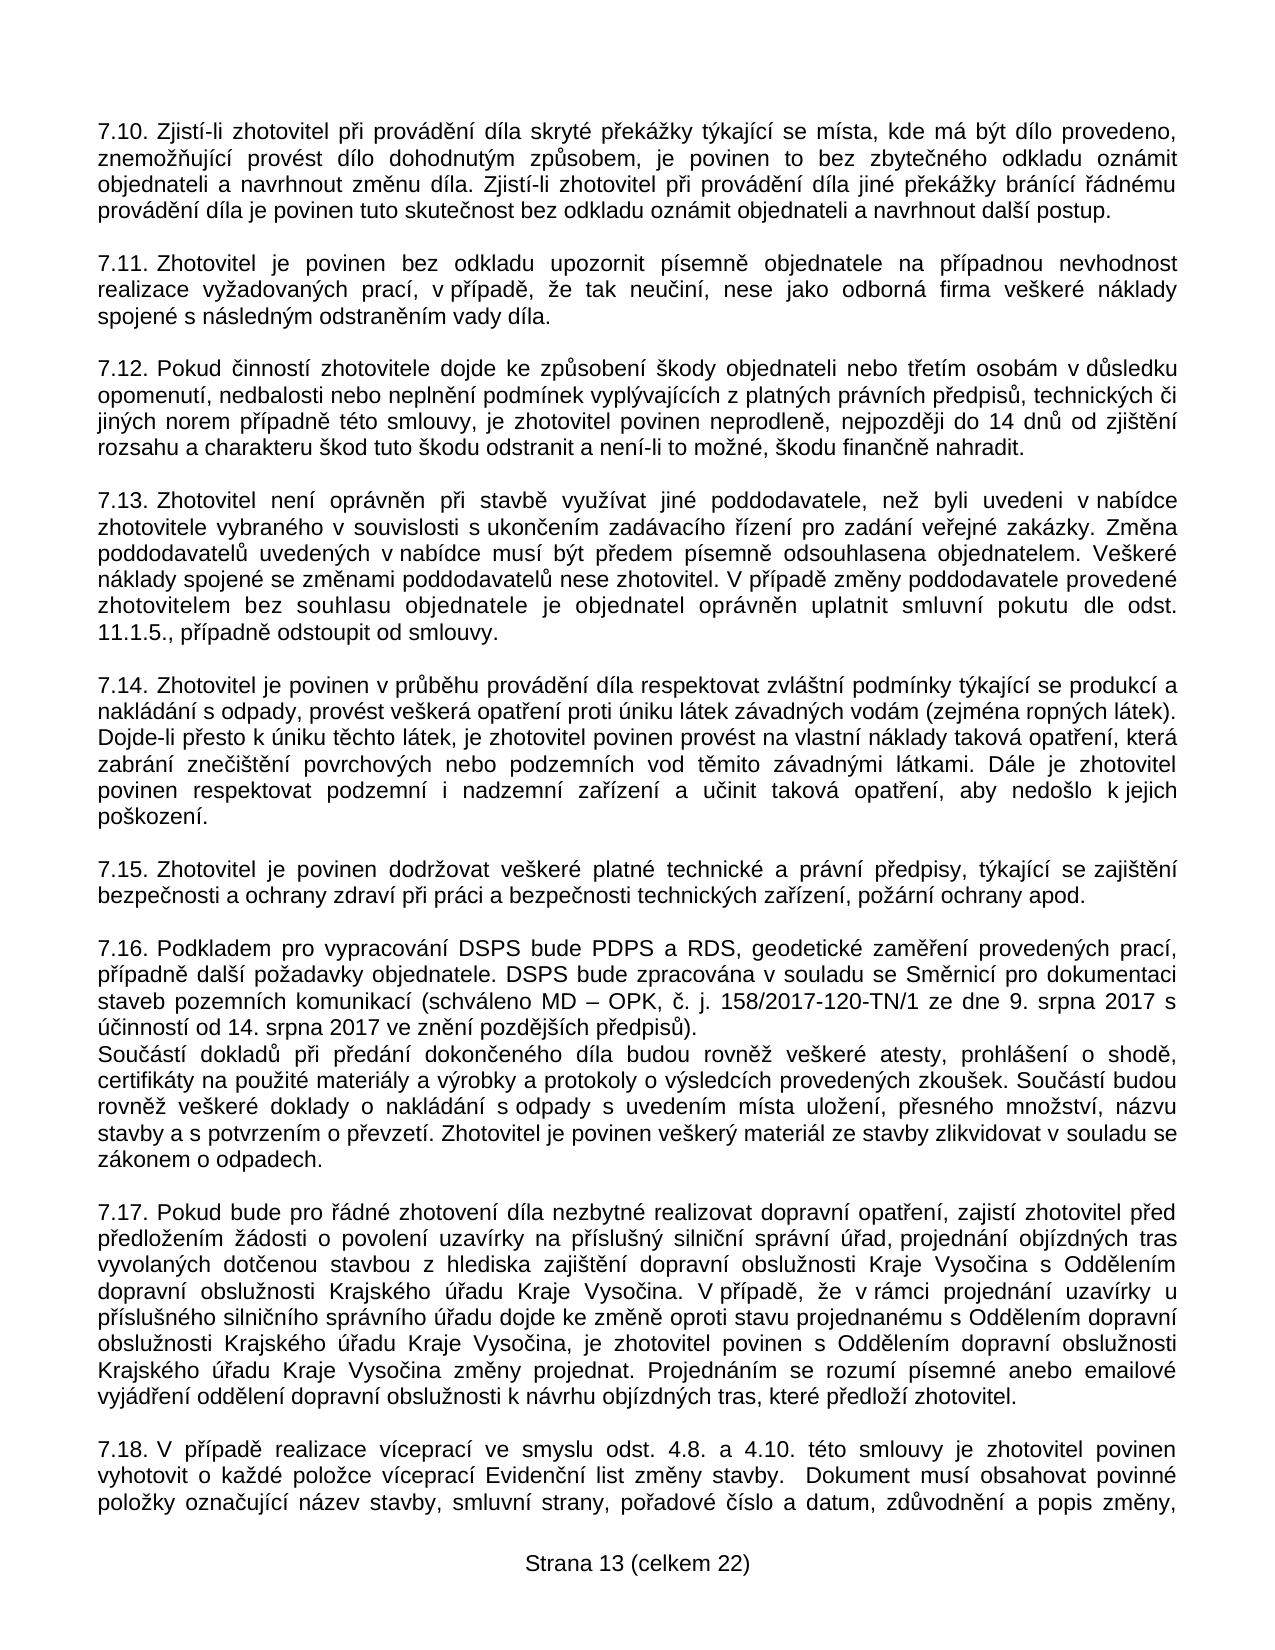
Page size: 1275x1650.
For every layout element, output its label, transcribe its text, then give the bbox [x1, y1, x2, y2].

list Pokud činností zhotovitele dojde ke způsobení škody objednateli nebo třetím osobám v důsledku opomenutí, nedbalosti nebo neplnění podmínek vyplývajících z platných právních předpisů, technických či jiných norem případně této smlouvy, je zhotovitel povinen neprodleně, nejpozději do 14 dnů od zjištění rozsahu a charakteru škod tuto škodu odstranit a není-li to možné, škodu finančně nahradit. [97, 355, 1177, 461]
list Zhotovitel není oprávněn při stavbě využívat jiné poddodavatele, než byli uvedeni v nabídce zhotovitele vybraného v souvislosti s ukončením zadávacího řízení pro zadání veřejné zakázky. Změna poddodavatelů uvedených v nabídce musí být předem písemně odsouhlasena objednatelem. Veškeré náklady spojené se změnami poddodavatelů nese zhotovitel. V případě změny poddodavatele provedené zhotovitelem bez souhlasu objednatele je objednatel oprávněn uplatnit smluvní pokutu dle odst. 11.1.5., případně odstoupit od smlouvy. [97, 487, 1177, 645]
list Pokud bude pro řádné zhotovení díla nezbytné realizovat dopravní opatření, zajistí zhotovitel před předložením žádosti o povolení uzavírky na příslušný silniční správní úřad, projednání objízdných tras vyvolaných dotčenou stavbou z hlediska zajištění dopravní obslužnosti Kraje Vysočina s Oddělením dopravní obslužnosti Krajského úřadu Kraje Vysočina. V případě, že v rámci projednání uzavírky u příslušného silničního správního úřadu dojde ke změně oproti stavu projednanému s Oddělením dopravní obslužnosti Krajského úřadu Kraje Vysočina, je zhotovitel povinen s Oddělením dopravní obslužnosti Krajského úřadu Kraje Vysočina změny projednat. Projednáním se rozumí písemné anebo emailové vyjádření oddělení dopravní obslužnosti k návrhu objízdných tras, které předloží zhotovitel. [97, 1199, 1177, 1409]
list Zhotovitel je povinen dodržovat veškeré platné technické a právní předpisy, týkající se zajištění bezpečnosti a ochrany zdraví při práci a bezpečnosti technických zařízení, požární ochrany apod. [97, 856, 1177, 909]
list Zhotovitel je povinen v průběhu provádění díla respektovat zvláštní podmínky týkající se produkcí a nakládání s odpady, provést veškerá opatření proti úniku látek závadných vodám (zejména ropných látek). Dojde-li přesto k úniku těchto látek, je zhotovitel povinen provést na vlastní náklady taková opatření, která zabrání znečištění povrchových nebo podzemních vod těmito závadnými látkami. Dále je zhotovitel povinen respektovat podzemní i nadzemní zařízení a učinit taková opatření, aby nedošlo k jejich poškození. [97, 672, 1177, 830]
list Zjistí-li zhotovitel při provádění díla skryté překážky týkající se místa, kde má být dílo provedeno, znemožňující provést dílo dohodnutým způsobem, je povinen to bez zbytečného odkladu oznámit objednateli a navrhnout změnu díla. Zjistí-li zhotovitel při provádění díla jiné překážky bránící řádnému provádění díla je povinen tuto skutečnost bez odkladu oznámit objednateli a navrhnout další postup. [97, 118, 1177, 223]
list Podkladem pro vypracování DSPS bude PDPS a RDS, geodetické zaměření provedených prací, případně další požadavky objednatele. DSPS bude zpracována v souladu se Směrnicí pro dokumentaci staveb pozemních komunikací (schváleno MD – OPK, č. j. 158/2017-120-TN/1 ze dne 9. srpna 2017 s účinností od 14. srpna 2017 ve znění pozdějších předpisů). Součástí dokladů při předání dokončeného díla budou rovněž veškeré atesty, prohlášení o shodě, certifikáty na použité materiály a výrobky a protokoly o výsledcích provedených zkoušek. Součástí budou rovněž veškeré doklady o nakládání s odpady s uvedením místa uložení, přesného množství, názvu stavby a s potvrzením o převzetí. Zhotovitel je povinen veškerý materiál ze stavby zlikvidovat v souladu se zákonem o odpadech. [97, 935, 1177, 1172]
list Zhotovitel je povinen bez odkladu upozornit písemně objednatele na případnou nevhodnost realizace vyžadovaných prací, v případě, že tak neučiní, nese jako odborná firma veškeré náklady spojené s následným odstraněním vady díla. [97, 250, 1177, 329]
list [97, 1436, 1177, 1515]
